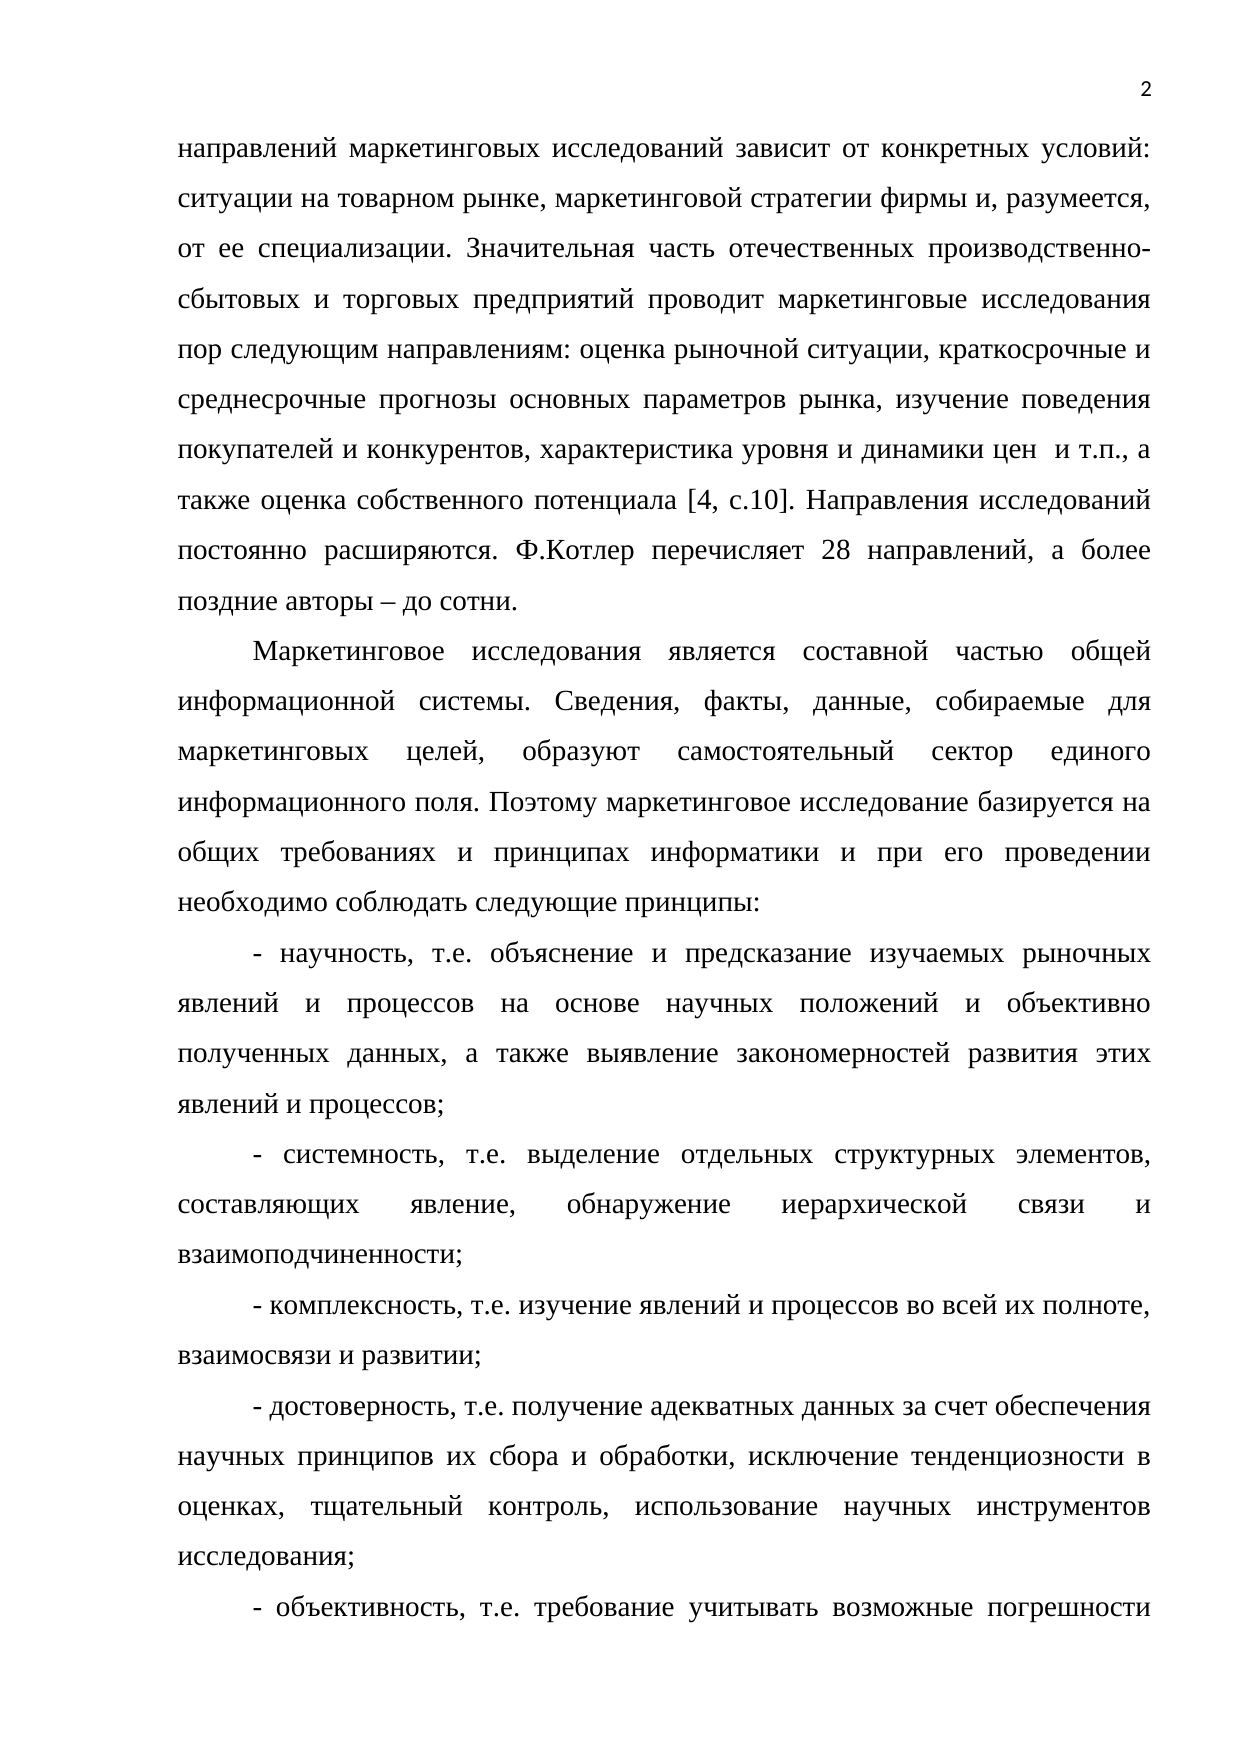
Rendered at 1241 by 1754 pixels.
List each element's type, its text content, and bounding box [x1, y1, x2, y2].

text - научность, т.е. объяснение и предсказание изучаемых рыночных явлений и процессов на основе научных положений и объективно полученных данных, а также выявление закономерностей развития этих явлений и процессов; [177, 935, 1152, 1119]
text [177, 1589, 1152, 1622]
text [177, 130, 1152, 616]
text - достоверность, т.е. получение адекватных данных за счет обеспечения научных принципов их сбора и обработки, исключение тенденциозности в оценках, тщательный контроль, использование научных инструментов исследования; [177, 1388, 1152, 1572]
text Маркетинговое исследования является составной частью общей информационной системы. Сведения, факты, данные, собираемые для маркетинговых целей, образуют самостоятельный сектор единого информационного поля. Поэтому маркетинговое исследование базируется на общих требованиях и принципах информатики и при его проведении необходимо соблюдать следующие принципы: [177, 633, 1152, 918]
text - комплексность, т.е. изучение явлений и процессов во всей их полноте, взаимосвязи и развитии; [177, 1287, 1152, 1371]
text - системность, т.е. выделение отдельных структурных элементов, составляющих явление, обнаружение иерархической связи и взаимоподчиненности; [177, 1136, 1152, 1270]
